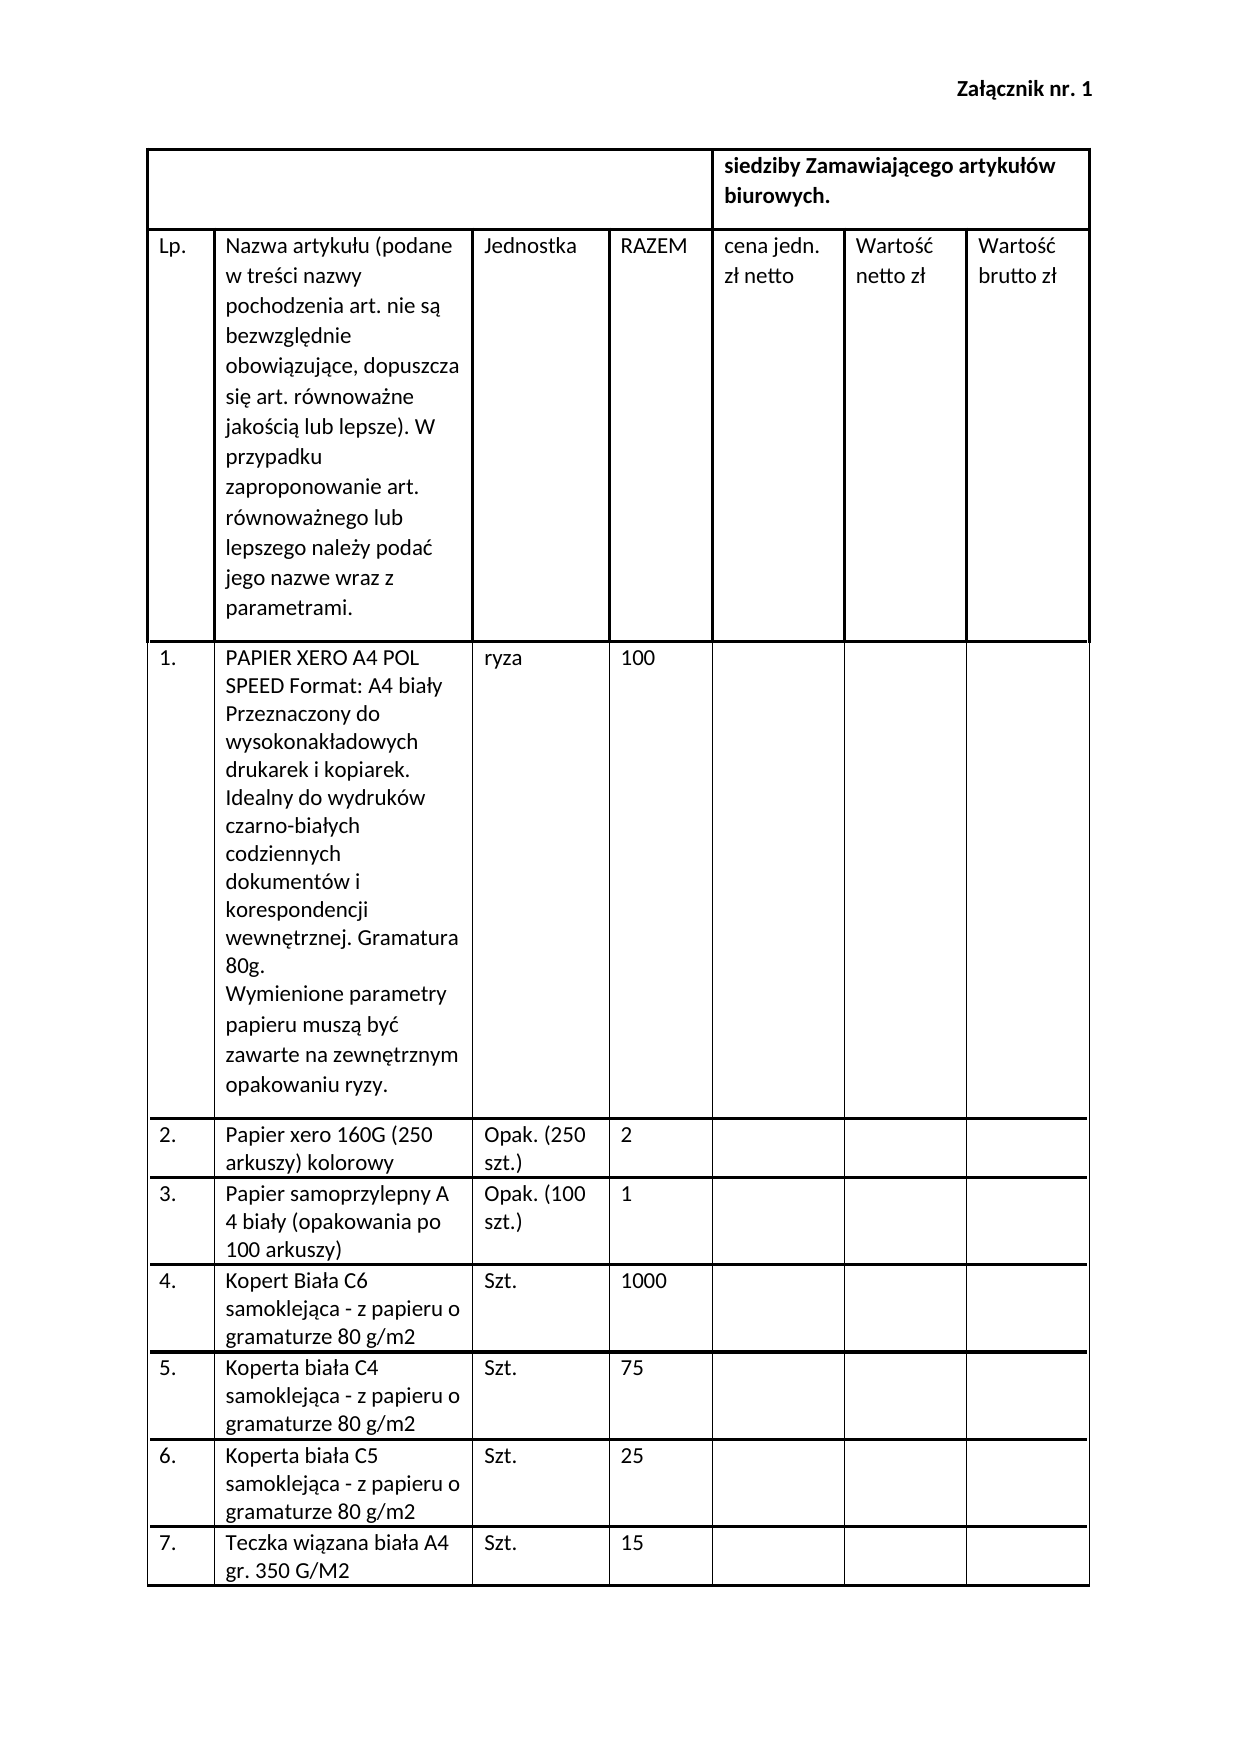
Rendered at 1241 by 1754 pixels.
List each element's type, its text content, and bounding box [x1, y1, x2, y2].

table_cell 5. [148, 1350, 214, 1438]
table_cell 7. [148, 1525, 214, 1584]
table_cell [845, 1179, 966, 1263]
table_cell [845, 1120, 966, 1176]
table_cell [967, 1438, 1089, 1525]
table_cell 1 [610, 1179, 712, 1263]
table_cell Papier samoprzylepny A 4 biały (opakowania po 100 arkuszy) [215, 1179, 472, 1263]
table_cell [967, 1117, 1089, 1176]
table_cell Koperta biała C5 samoklejąca - z papieru o gramaturze 80 g/m2 [215, 1441, 472, 1525]
table_cell 6. [148, 1438, 214, 1525]
table_cell Opak. (250 szt.) [473, 1120, 609, 1176]
table_cell Jednostka [474, 231, 608, 640]
table_cell 15 [610, 1528, 712, 1584]
table_cell RAZEM [611, 231, 711, 640]
table_cell Opak. (100 szt.) [473, 1179, 609, 1263]
table_cell [967, 640, 1089, 1117]
table_cell [713, 1354, 844, 1438]
table_cell PAPIER XERO A4 POL SPEED Format: A4 biały Przeznaczony do wysokonakładowych drukarek i kopiarek. Idealny do wydruków czarno-białych codziennych dokumentów i korespondencji wewnętrznej. Gramatura 80g. Wymienione parametry papieru muszą być zawarte na zewnętrznym opakowaniu ryzy. [215, 643, 472, 1117]
table_cell Kopert Biała C6 samoklejąca - z papieru o gramaturze 80 g/m2 [215, 1266, 472, 1350]
table_cell Wartość netto zł [846, 231, 965, 640]
table_cell 2 [610, 1120, 712, 1176]
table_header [149, 151, 711, 228]
table_cell Szt. [473, 1354, 609, 1438]
table_cell 1. [148, 640, 214, 1117]
table_cell [845, 1528, 966, 1584]
table_cell 100 [610, 643, 712, 1117]
table_cell [845, 1266, 966, 1350]
table_cell Szt. [473, 1266, 609, 1350]
table_cell [967, 1525, 1089, 1584]
table_cell ryza [473, 643, 609, 1117]
table_cell [845, 1354, 966, 1438]
table_cell Szt. [473, 1528, 609, 1584]
table_cell Papier xero 160G (250 arkuszy) kolorowy [215, 1120, 472, 1176]
table_cell [713, 1120, 844, 1176]
table_cell 25 [610, 1441, 712, 1525]
table_cell [967, 1176, 1089, 1263]
table_cell [967, 1263, 1089, 1350]
table_cell [845, 1441, 966, 1525]
table_cell Teczka wiązana biała A4 gr. 350 G/M2 [215, 1528, 472, 1584]
table_cell 3. [148, 1176, 214, 1263]
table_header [714, 151, 1088, 228]
table_cell 75 [610, 1354, 712, 1438]
table_cell cena jedn. zł netto [714, 231, 843, 640]
table_cell 2. [148, 1117, 214, 1176]
table_cell [845, 643, 966, 1117]
table_cell [967, 1350, 1089, 1438]
table_cell Nazwa artykułu (podane w treści nazwy pochodzenia art. nie są bezwzględnie obowiązujące, dopuszcza się art. równoważne jakością lub lepsze). W przypadku zaproponowanie art. równoważnego lub lepszego należy podać jego nazwe wraz z parametrami. [216, 231, 471, 640]
table_cell Szt. [473, 1441, 609, 1525]
table_cell 1000 [610, 1266, 712, 1350]
table_cell [713, 1528, 844, 1584]
table_cell Wartość brutto zł [968, 231, 1088, 640]
table_cell [713, 1179, 844, 1263]
table_cell 4. [148, 1263, 214, 1350]
table_cell Lp. [149, 231, 213, 640]
table_cell [713, 643, 844, 1117]
table_cell Koperta biała C4 samoklejąca - z papieru o gramaturze 80 g/m2 [215, 1354, 472, 1438]
table_cell [713, 1441, 844, 1525]
table_cell [713, 1266, 844, 1350]
